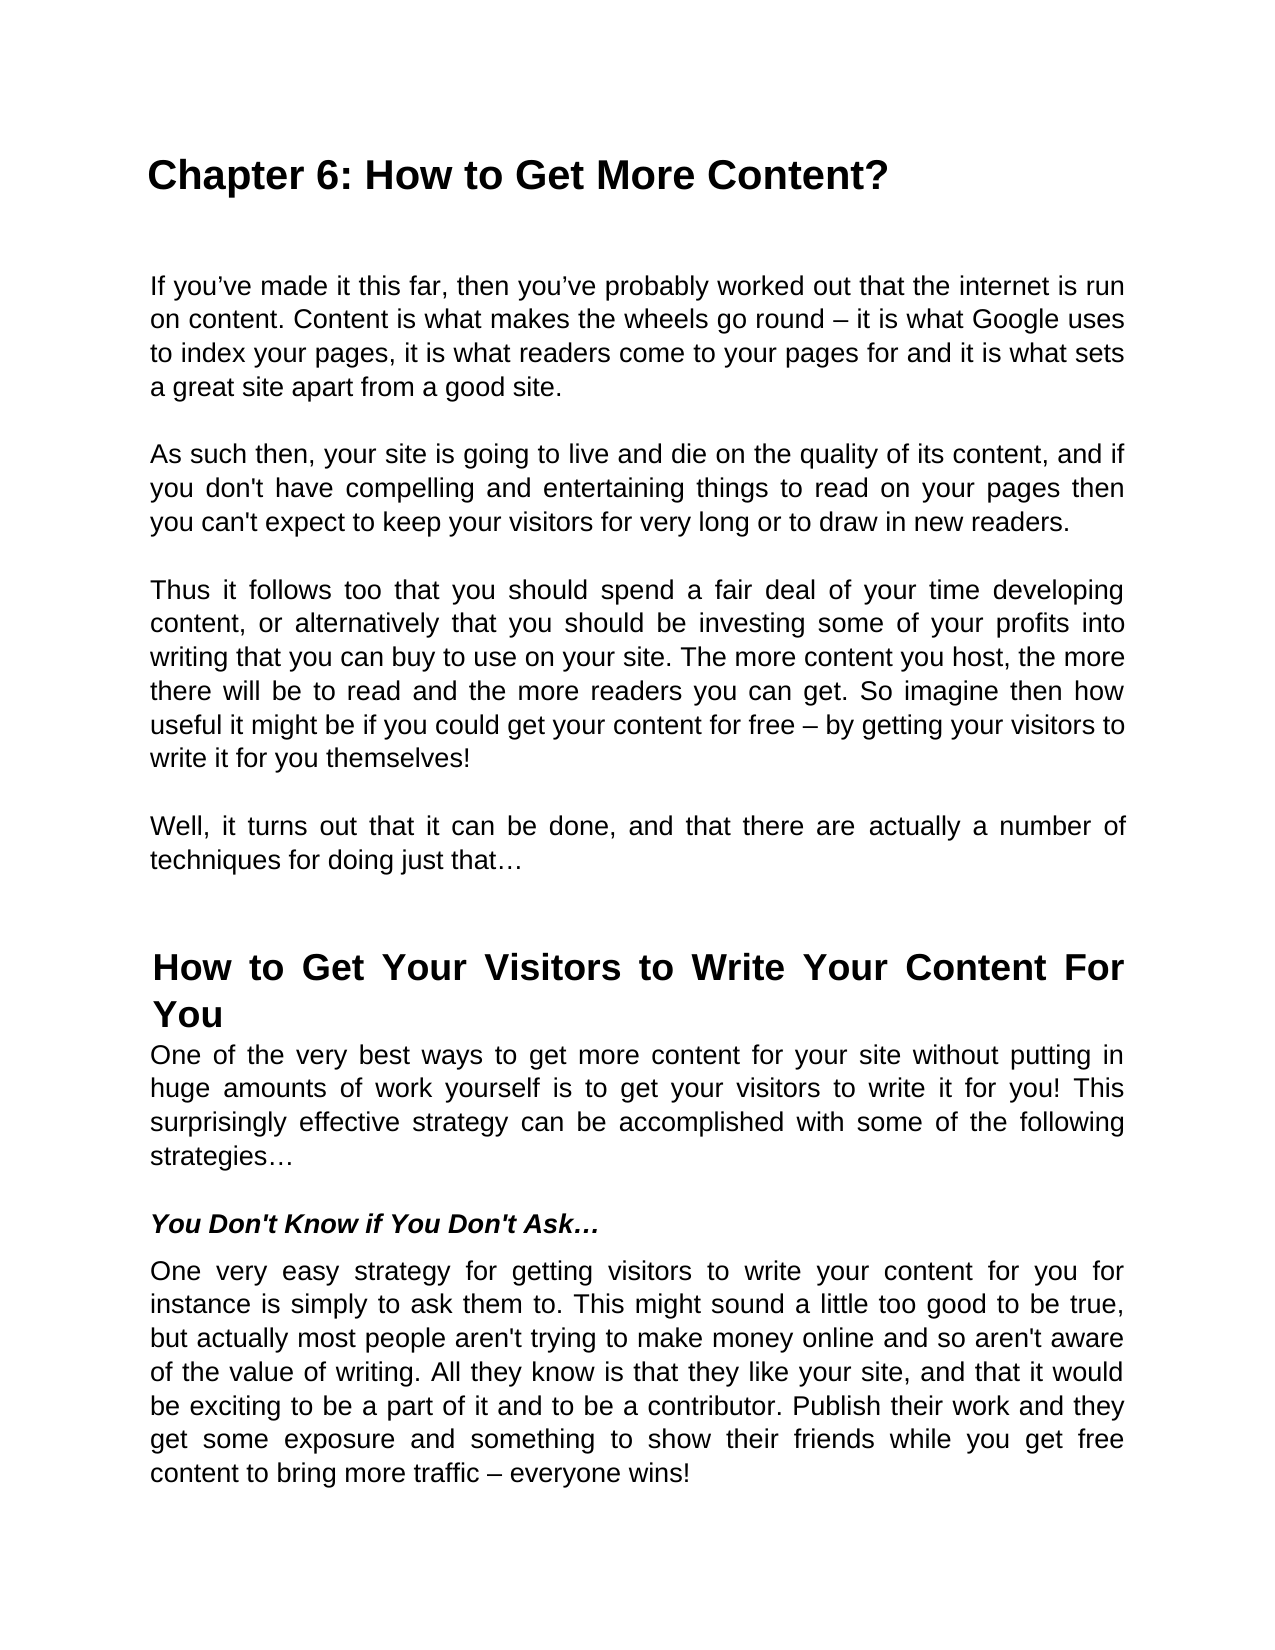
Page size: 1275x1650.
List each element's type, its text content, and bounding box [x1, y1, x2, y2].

text Thus it follows too that you should spend a fair deal of your time developing content, or alternatively that you should be investing some of your profits into writing that you can buy to use on your site. The more content you host, the more there will be to read and the more readers you can get. So imagine then how useful it might be if you could get your content for free – by getting your visitors to write it for you themselves! [150, 574, 1126, 774]
text One very easy strategy for getting visitors to write your content for you for instance is simply to ask them to. This might sound a little too good to be true, but actually most people aren't trying to make money online and so aren't aware of the value of writing. All they know is that they like your site, and that it would be exciting to be a part of it and to be a contributor. Publish their work and they get some exposure and something to show their friends while you get free content to bring more traffic – everyone wins! [150, 1255, 1126, 1488]
text Well, it turns out that it can be done, and that there are actually a number of techniques for doing just that… [150, 810, 1126, 875]
text You Don't Know if You Don't Ask… [150, 1208, 1126, 1239]
subtitle Chapter 6: How to Get More Content? [147, 150, 1126, 198]
text One of the very best ways to get more content for your site without putting in huge amounts of work yourself is to get your visitors to write it for you! This surprisingly effective strategy can be accomplished with some of the following strategies… [150, 1039, 1126, 1171]
subtitle How to Get Your Visitors to Write Your Content For You [152, 946, 1126, 1035]
text As such then, your site is going to live and die on the quality of its content, and if you don't have compelling and entertaining things to read on your pages then you can't expect to keep your visitors for very long or to draw in new readers. [150, 438, 1126, 537]
text If you’ve made it this far, then you’ve probably worked out that the internet is run on content. Content is what makes the wheels go round – it is what Google uses to index your pages, it is what readers come to your pages for and it is what sets a great site apart from a good site. [150, 269, 1126, 402]
